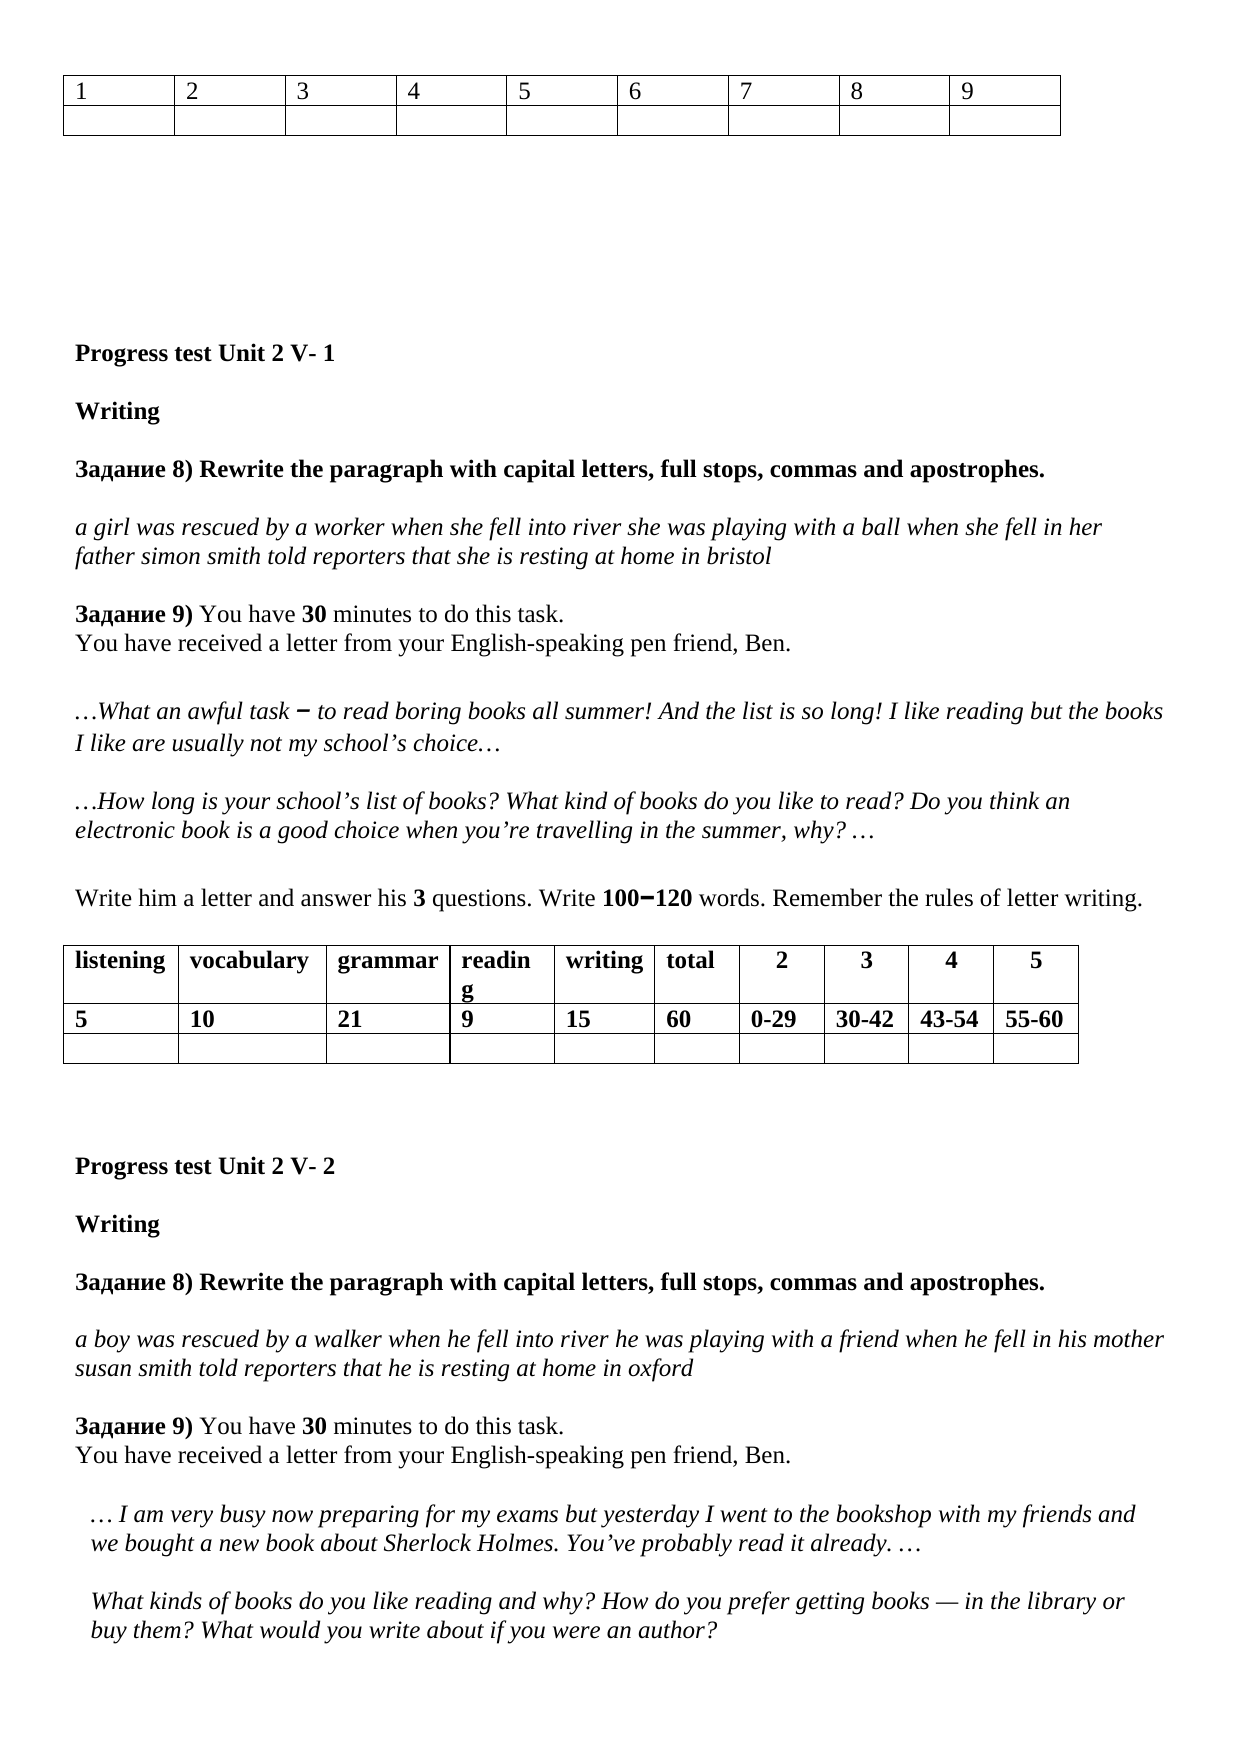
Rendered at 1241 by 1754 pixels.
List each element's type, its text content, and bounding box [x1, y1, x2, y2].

table_cell [994, 1034, 1078, 1063]
table_cell [555, 1034, 654, 1063]
table_cell 15 [555, 1004, 654, 1033]
text Writing [75, 1209, 1165, 1237]
table_header total [655, 946, 739, 1003]
table_cell 5 [64, 1004, 178, 1033]
text …What an awful task – to read boring books all summer! And the list is so long! I like reading but the books I like are usually not my school’s choice… [75, 686, 1165, 757]
table_header 2 [740, 946, 824, 1003]
table_cell 9 [451, 1004, 554, 1033]
table_cell 60 [655, 1004, 739, 1033]
text Progress test Unit 2 V- 2 [75, 1151, 1165, 1179]
table_cell [618, 106, 728, 134]
text Задание 8) Rewrite the paragraph with capital letters, full stops, commas and apostrophes. [75, 1267, 1165, 1295]
table_header … I am very busy now preparing for my exams but yesterday I went to the bookshop with my friends and we bought a new book about Sherlock Holmes. You’ve probably read it already. … What kinds of books do you like reading and why? How do you prefer getting books — in the library or buy them? What would you write about if you were an author? [89, 1498, 1151, 1645]
table_cell [397, 106, 506, 134]
table_cell [507, 106, 617, 134]
table_header 1 [64, 76, 174, 105]
table_header vocabulary [179, 946, 326, 1003]
table_cell 43-54 [909, 1004, 993, 1033]
table_cell [179, 1034, 326, 1063]
table_header 5 [507, 76, 617, 105]
text Задание 8) Rewrite the paragraph with capital letters, full stops, commas and apostrophes. [75, 454, 1165, 483]
table_header 3 [286, 76, 396, 105]
text a boy was rescued by a walker when he fell into river he was playing with a friend when he fell in his mother susan smith told reporters that he is resting at home in oxford [75, 1324, 1165, 1382]
table_cell [64, 106, 174, 134]
text Progress test Unit 2 V- 1 [75, 338, 1165, 367]
table_header 8 [840, 76, 949, 105]
text a girl was rescued by a worker when she fell into river she was playing with a ball when she fell in her father simon smith told reporters that she is resting at home in bristol [75, 512, 1165, 570]
text Writing [75, 396, 1165, 425]
table_cell [729, 106, 839, 134]
table_cell [327, 1034, 449, 1063]
text …How long is your school’s list of books? What kind of books do you like to read? Do you think an electronic book is a good choice when you’re travelling in the summer, why? … [75, 786, 1165, 844]
table_header grammar [327, 946, 449, 1003]
table_cell [286, 106, 396, 134]
table_cell 55-60 [994, 1004, 1078, 1033]
table_cell [840, 106, 949, 134]
table_header 4 [909, 946, 993, 1003]
table_cell 21 [327, 1004, 449, 1033]
table_header 9 [950, 76, 1060, 105]
table_cell [950, 106, 1060, 134]
table_header reading [451, 946, 554, 1003]
text Задание 9) You have 30 minutes to do this task. You have received a letter from your English-speaking pen friend, Ben. [75, 599, 1165, 656]
table_cell [740, 1034, 824, 1063]
table_cell [64, 1034, 178, 1063]
table_cell [175, 106, 285, 134]
table_cell [451, 1034, 554, 1063]
table_header writing [555, 946, 654, 1003]
table_cell 30-42 [825, 1004, 908, 1033]
table_header 3 [825, 946, 908, 1003]
table_header 6 [618, 76, 728, 105]
table_cell 10 [179, 1004, 326, 1033]
table_header listening [64, 946, 178, 1003]
table_header 4 [397, 76, 506, 105]
table_header 5 [994, 946, 1078, 1003]
table_cell [909, 1034, 993, 1063]
text Write him a letter and answer his 3 questions. Write 100–120 words. Remember the rules of letter writing. [75, 873, 1165, 915]
table_header 7 [729, 76, 839, 105]
text Задание 9) You have 30 minutes to do this task. You have received a letter from your English-speaking pen friend, Ben. [75, 1411, 1165, 1469]
table_cell [655, 1034, 739, 1063]
table_cell 0-29 [740, 1004, 824, 1033]
table_cell [825, 1034, 908, 1063]
table_header 2 [175, 76, 285, 105]
